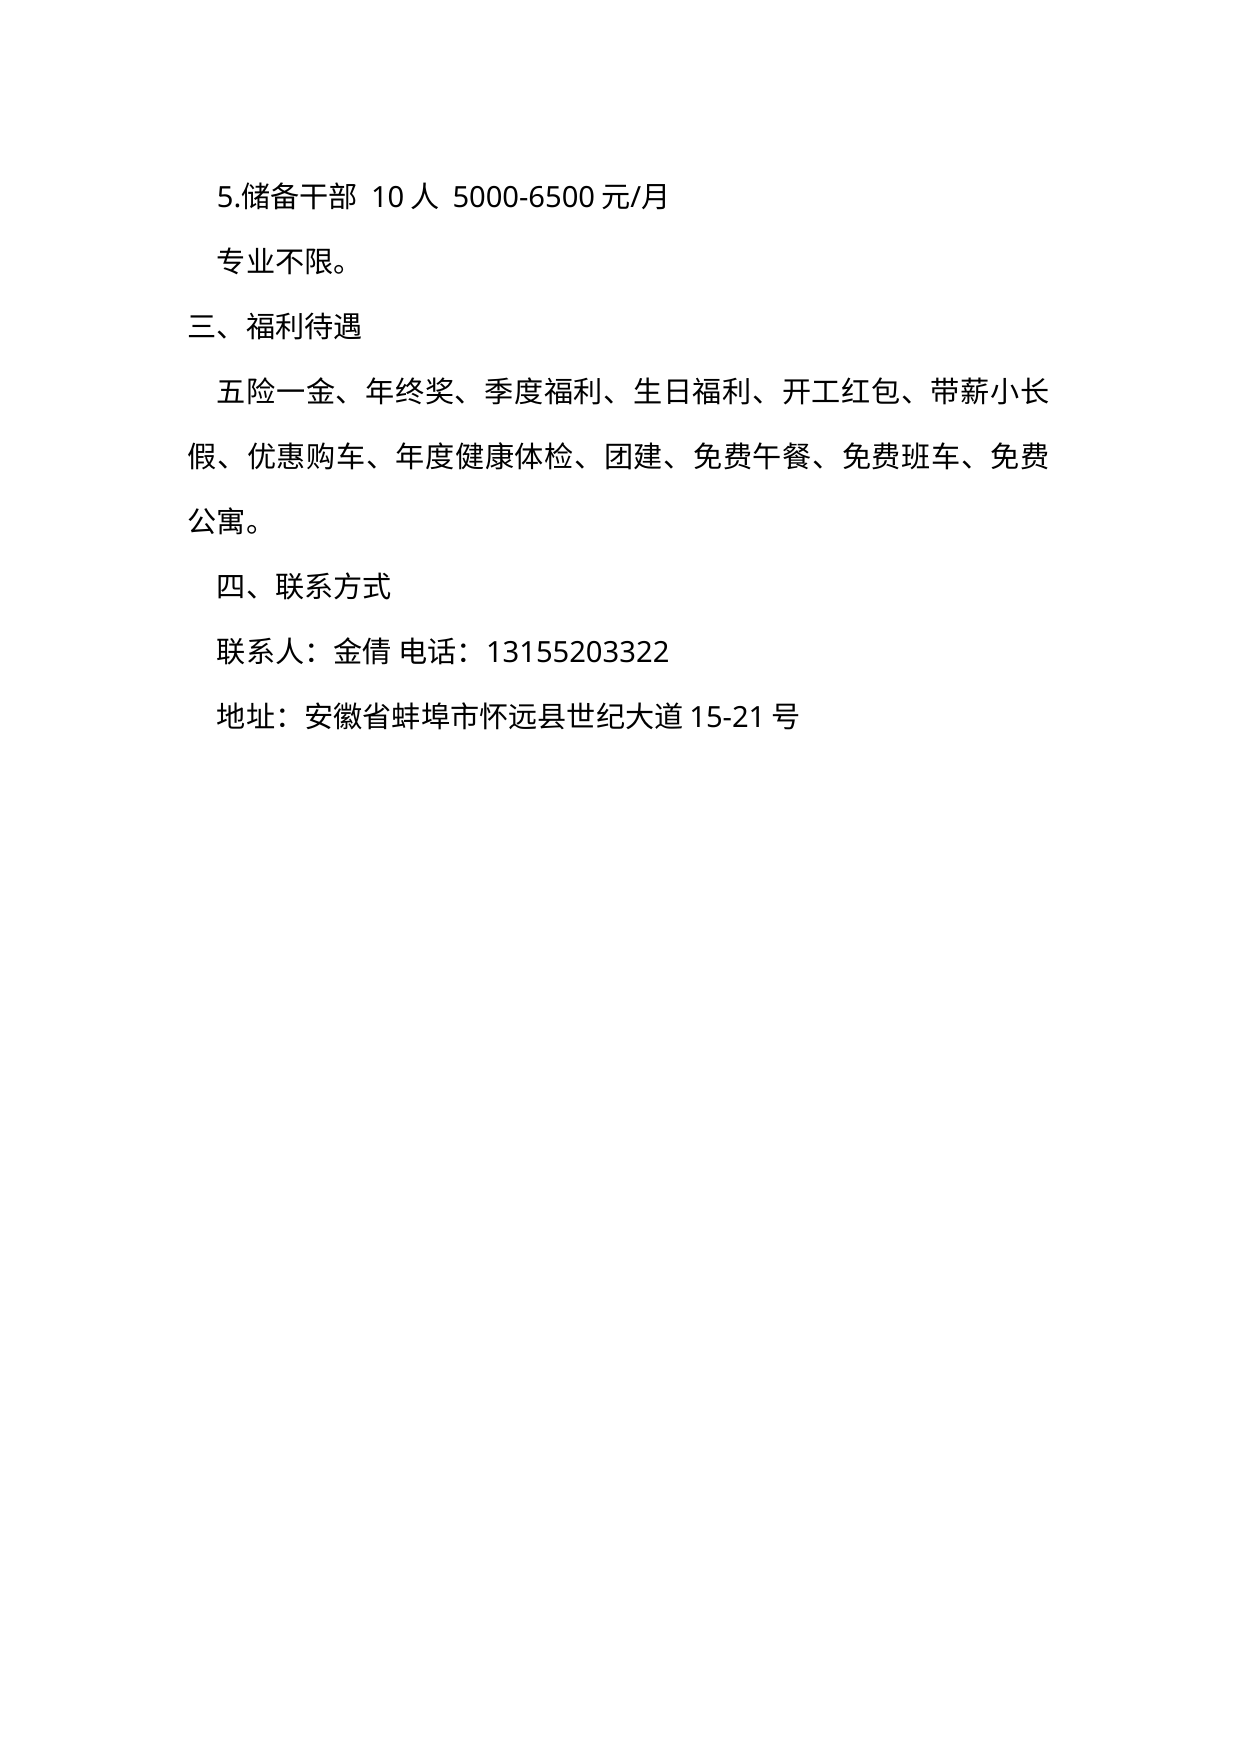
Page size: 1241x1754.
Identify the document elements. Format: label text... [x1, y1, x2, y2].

text 三、福利待遇 [187, 292, 1053, 357]
text 地址：安徽省蚌埠市怀远县世纪大道15-21号 [187, 682, 1053, 747]
text 联系人：金倩 电话：13155203322 [187, 617, 1053, 682]
text 5.储备干部 10人 5000-6500元/月 [187, 162, 1053, 227]
text 专业不限。 [187, 227, 1053, 292]
text 五险一金、年终奖、季度福利、生日福利、开工红包、带薪小长假、优惠购车、年度健康体检、团建、免费午餐、免费班车、免费公寓。 [187, 357, 1053, 552]
text 四、联系方式 [187, 552, 1053, 617]
